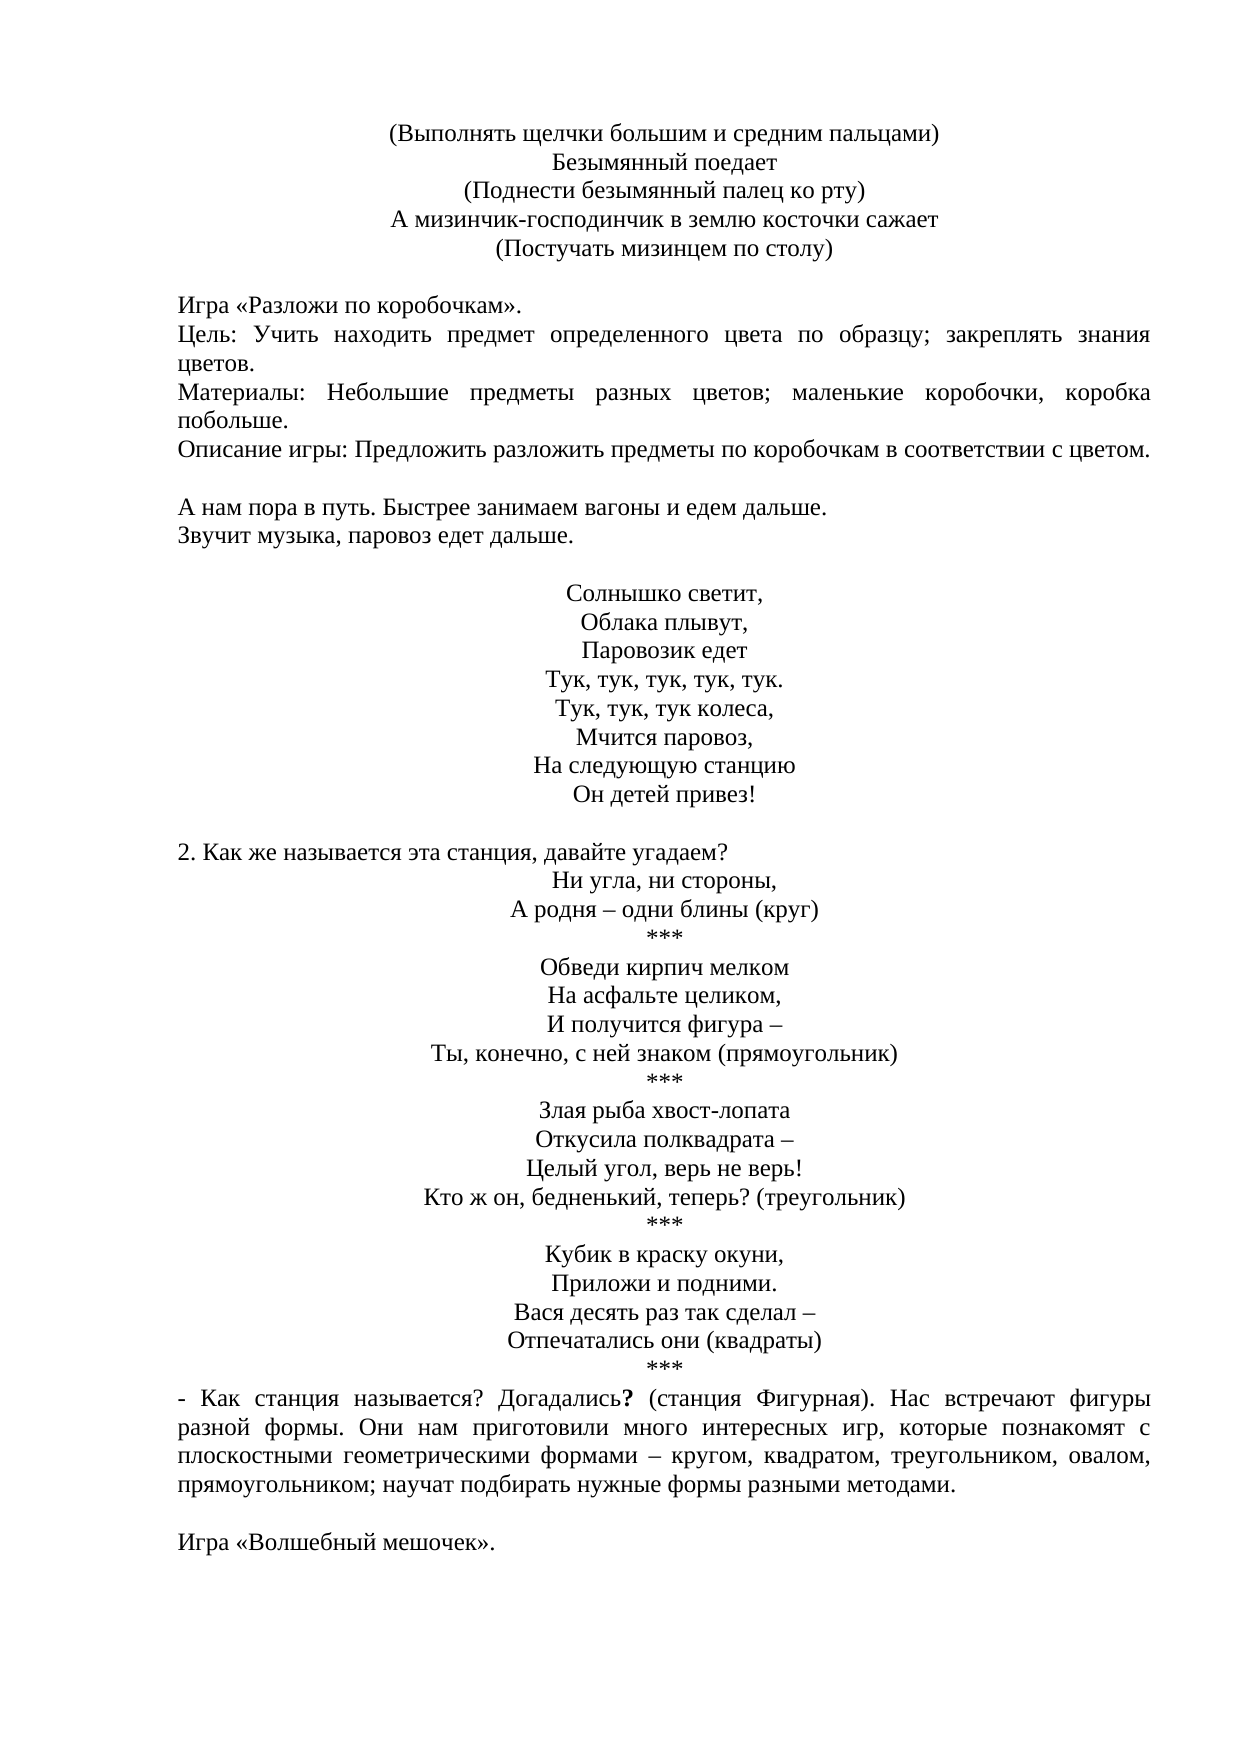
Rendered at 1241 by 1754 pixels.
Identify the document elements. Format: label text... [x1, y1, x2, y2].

text Цель: Учить находить предмет определенного цвета по образцу; закреплять знания цветов. [177, 319, 1152, 377]
text Он детей привез! [177, 779, 1152, 808]
text Кто ж он, бедненький, теперь? (треугольник) [177, 1182, 1152, 1211]
text Игра «Разложи по коробочкам». [177, 291, 1152, 319]
text Звучит музыка, паровоз едет дальше. [177, 521, 1152, 549]
text Мчится паровоз, [177, 722, 1152, 751]
text А нам пора в путь. Быстрее занимаем вагоны и едем дальше. [177, 492, 1152, 521]
text Ни угла, ни стороны, [177, 866, 1152, 894]
text (Поднести безымянный палец ко рту) [177, 176, 1152, 204]
text *** [177, 923, 1152, 952]
text Ты, конечно, с ней знаком (прямоугольник) [177, 1038, 1152, 1067]
text Облака плывут, [177, 607, 1152, 636]
text Описание игры: Предложить разложить предметы по коробочкам в соответствии с цветом. [177, 434, 1152, 463]
text (Выполнять щелчки большим и средним пальцами) [177, 118, 1152, 147]
text Злая рыба хвост-лопата [177, 1096, 1152, 1124]
text 2. Как же называется эта станция, давайте угадаем? [177, 837, 1152, 866]
text Паровозик едет [177, 636, 1152, 664]
text *** [177, 1354, 1152, 1383]
text Целый угол, верь не верь! [177, 1153, 1152, 1182]
text *** [177, 1211, 1152, 1239]
text Материалы: Небольшие предметы разных цветов; маленькие коробочки, коробка побольше. [177, 377, 1152, 434]
text Тук, тук, тук, тук, тук. [177, 664, 1152, 693]
text *** [177, 1067, 1152, 1096]
text Откусила полквадрата – [177, 1124, 1152, 1153]
text На следующую станцию [177, 751, 1152, 779]
text Безымянный поедает [177, 147, 1152, 176]
text Вася десять раз так сделал – [177, 1297, 1152, 1326]
text Приложи и подними. [177, 1268, 1152, 1297]
text Солнышко светит, [177, 578, 1152, 607]
text А мизинчик-господинчик в землю косточки сажает [177, 204, 1152, 233]
text На асфальте целиком, [177, 981, 1152, 1009]
text Отпечатались они (квадраты) [177, 1326, 1152, 1354]
text - Как станция называется? Догадались? (станция Фигурная). Нас встречают фигуры разной формы. Они нам приготовили много интересных игр, которые познакомят с плоскостными геометрическими формами – кругом, квадратом, треугольником, овалом, прямоугольником; научат подбирать нужные формы разными методами. [177, 1383, 1152, 1498]
text И получится фигура – [177, 1009, 1152, 1038]
text Тук, тук, тук колеса, [177, 693, 1152, 722]
text Обведи кирпич мелком [177, 952, 1152, 981]
text Кубик в краску окуни, [177, 1239, 1152, 1268]
text (Постучать мизинцем по столу) [177, 233, 1152, 262]
text А родня – одни блины (круг) [177, 894, 1152, 923]
text Игра «Волшебный мешочек». [177, 1527, 1152, 1556]
